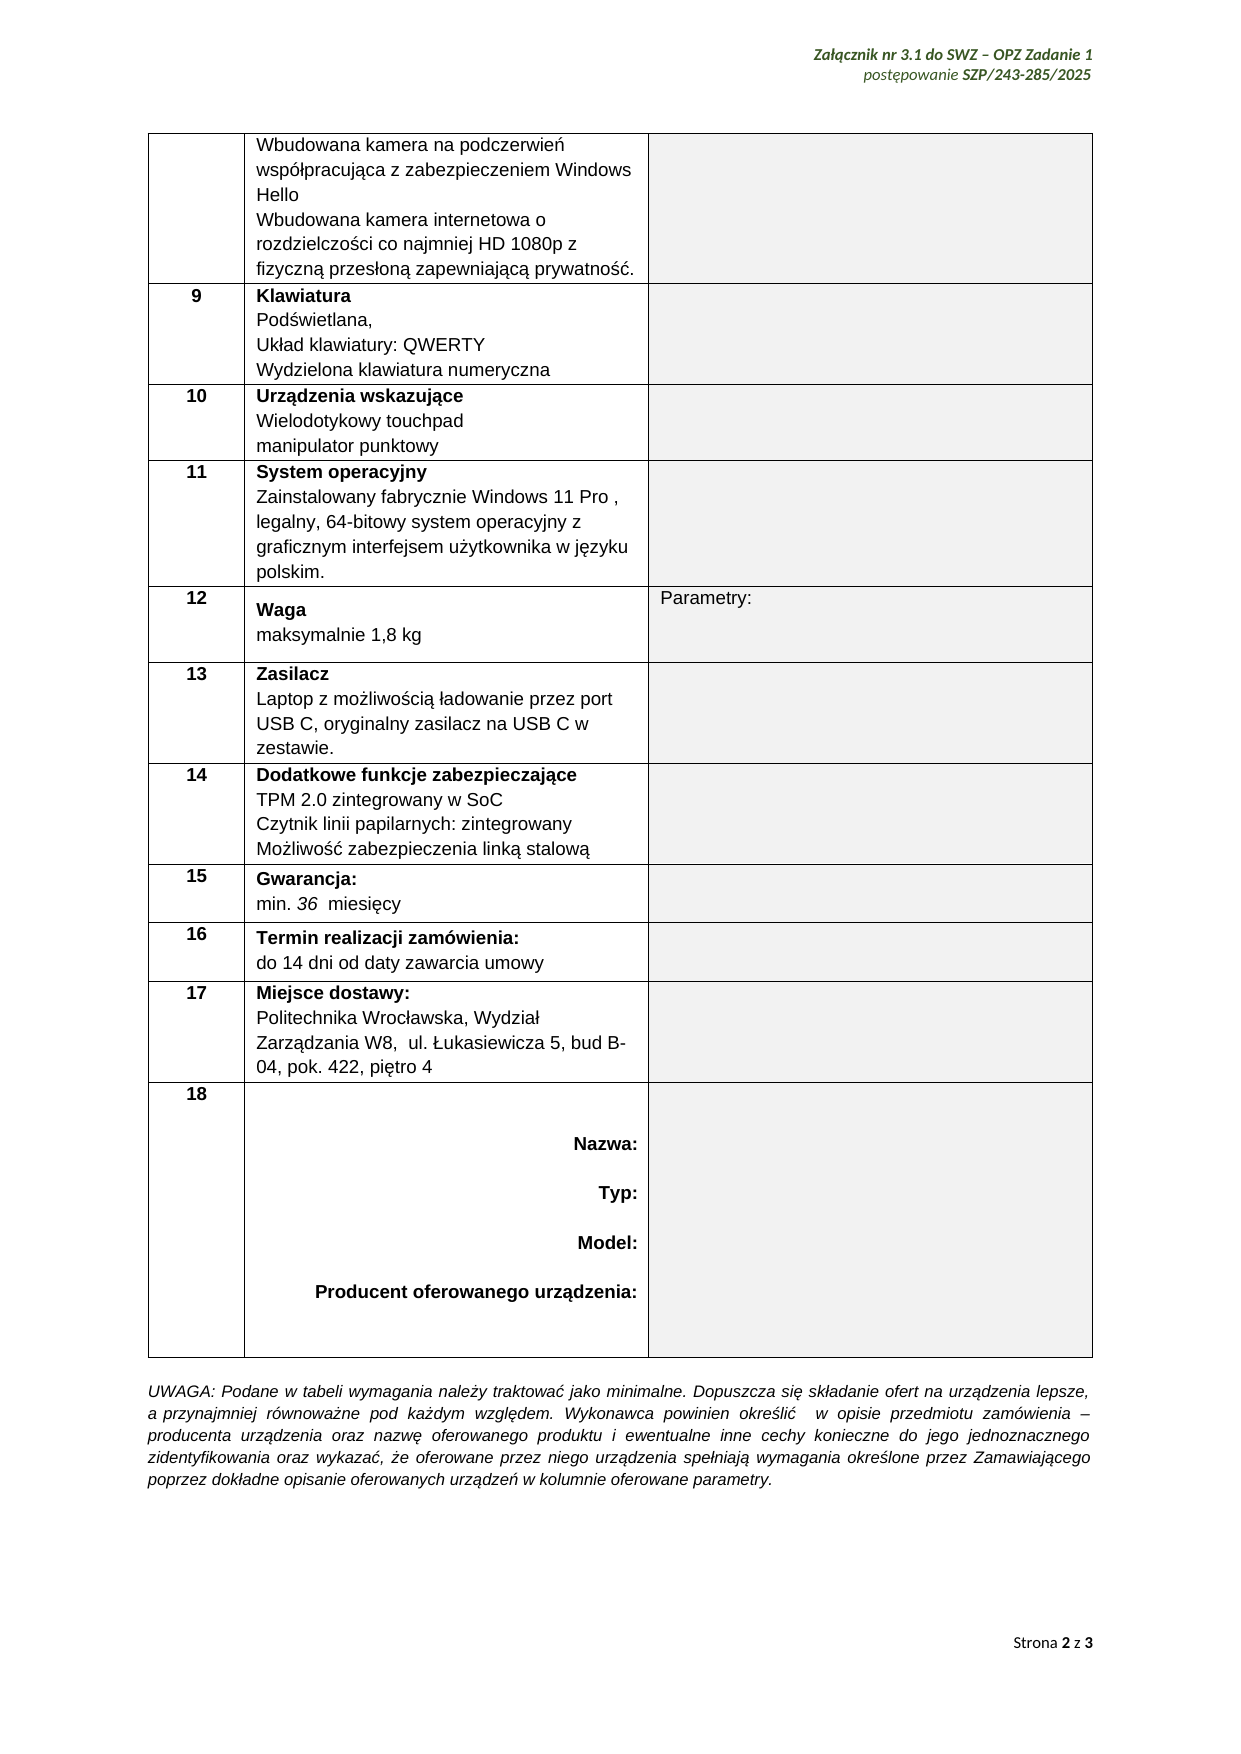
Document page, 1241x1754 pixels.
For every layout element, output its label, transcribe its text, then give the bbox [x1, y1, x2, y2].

table_cell 18 [149, 1083, 244, 1357]
table_cell [649, 385, 1092, 460]
table_cell 17 [149, 982, 244, 1082]
table_cell 15 [149, 865, 244, 922]
table_cell System operacyjny Zainstalowany fabrycznie Windows 11 Pro , legalny, 64-bitowy system operacyjny z graficznym interfejsem użytkownika w języku polskim. [245, 461, 648, 586]
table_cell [245, 134, 648, 283]
table_cell 10 [149, 385, 244, 460]
table_cell [649, 284, 1092, 384]
table_cell Zasilacz Laptop z możliwością ładowanie przez port USB C, oryginalny zasilacz na USB C w zestawie. [245, 663, 648, 763]
table_cell Termin realizacji zamówienia: do 14 dni od daty zawarcia umowy [245, 923, 648, 981]
table_cell 13 [149, 663, 244, 763]
table_cell [649, 461, 1092, 586]
table_cell 12 [149, 587, 244, 662]
table_cell [649, 982, 1092, 1082]
table_cell 16 [149, 923, 244, 981]
table_cell Waga maksymalnie 1,8 kg [245, 587, 648, 662]
table_cell [649, 134, 1092, 283]
table_cell [649, 764, 1092, 863]
table_cell Gwarancja: min. 36 miesięcy [245, 865, 648, 922]
table_cell 9 [149, 284, 244, 384]
table_cell Miejsce dostawy: Politechnika Wrocławska, Wydział Zarządzania W8, ul. Łukasiewicza 5, bud B-04, pok. 422, piętro 4 [245, 982, 648, 1082]
text UWAGA: Podane w tabeli wymagania należy traktować jako minimalne. Dopuszcza się składanie ofert na urządzenia lepsze, a przynajmniej równoważne pod każdym względem. Wykonawca powinien określić w opisie przedmiotu zamówienia – producenta urządzenia oraz nazwę oferowanego produktu i ewentualne inne cechy konieczne do jego jednoznacznego zidentyfikowania oraz wykazać, że oferowane przez niego urządzenia spełniają wymagania określone przez Zamawiającego poprzez dokładne opisanie oferowanych urządzeń w kolumnie oferowane parametry. [148, 1382, 1093, 1489]
table_cell Klawiatura Podświetlana, Układ klawiatury: QWERTY Wydzielona klawiatura numeryczna [245, 284, 648, 384]
table_cell [649, 663, 1092, 763]
table_cell Parametry: [649, 587, 1092, 662]
table_cell Urządzenia wskazujące Wielodotykowy touchpad manipulator punktowy [245, 385, 648, 460]
table_cell Nazwa: Typ: Model: Producent oferowanego urządzenia: [245, 1083, 648, 1357]
table_cell [649, 923, 1092, 981]
table_cell 14 [149, 764, 244, 863]
table_cell [649, 865, 1092, 922]
table_cell 8 [149, 134, 244, 283]
table_cell 11 [149, 461, 244, 586]
table_cell [649, 1083, 1092, 1357]
table_cell Dodatkowe funkcje zabezpieczające TPM 2.0 zintegrowany w SoC Czytnik linii papilarnych: zintegrowany Możliwość zabezpieczenia linką stalową [245, 764, 648, 863]
